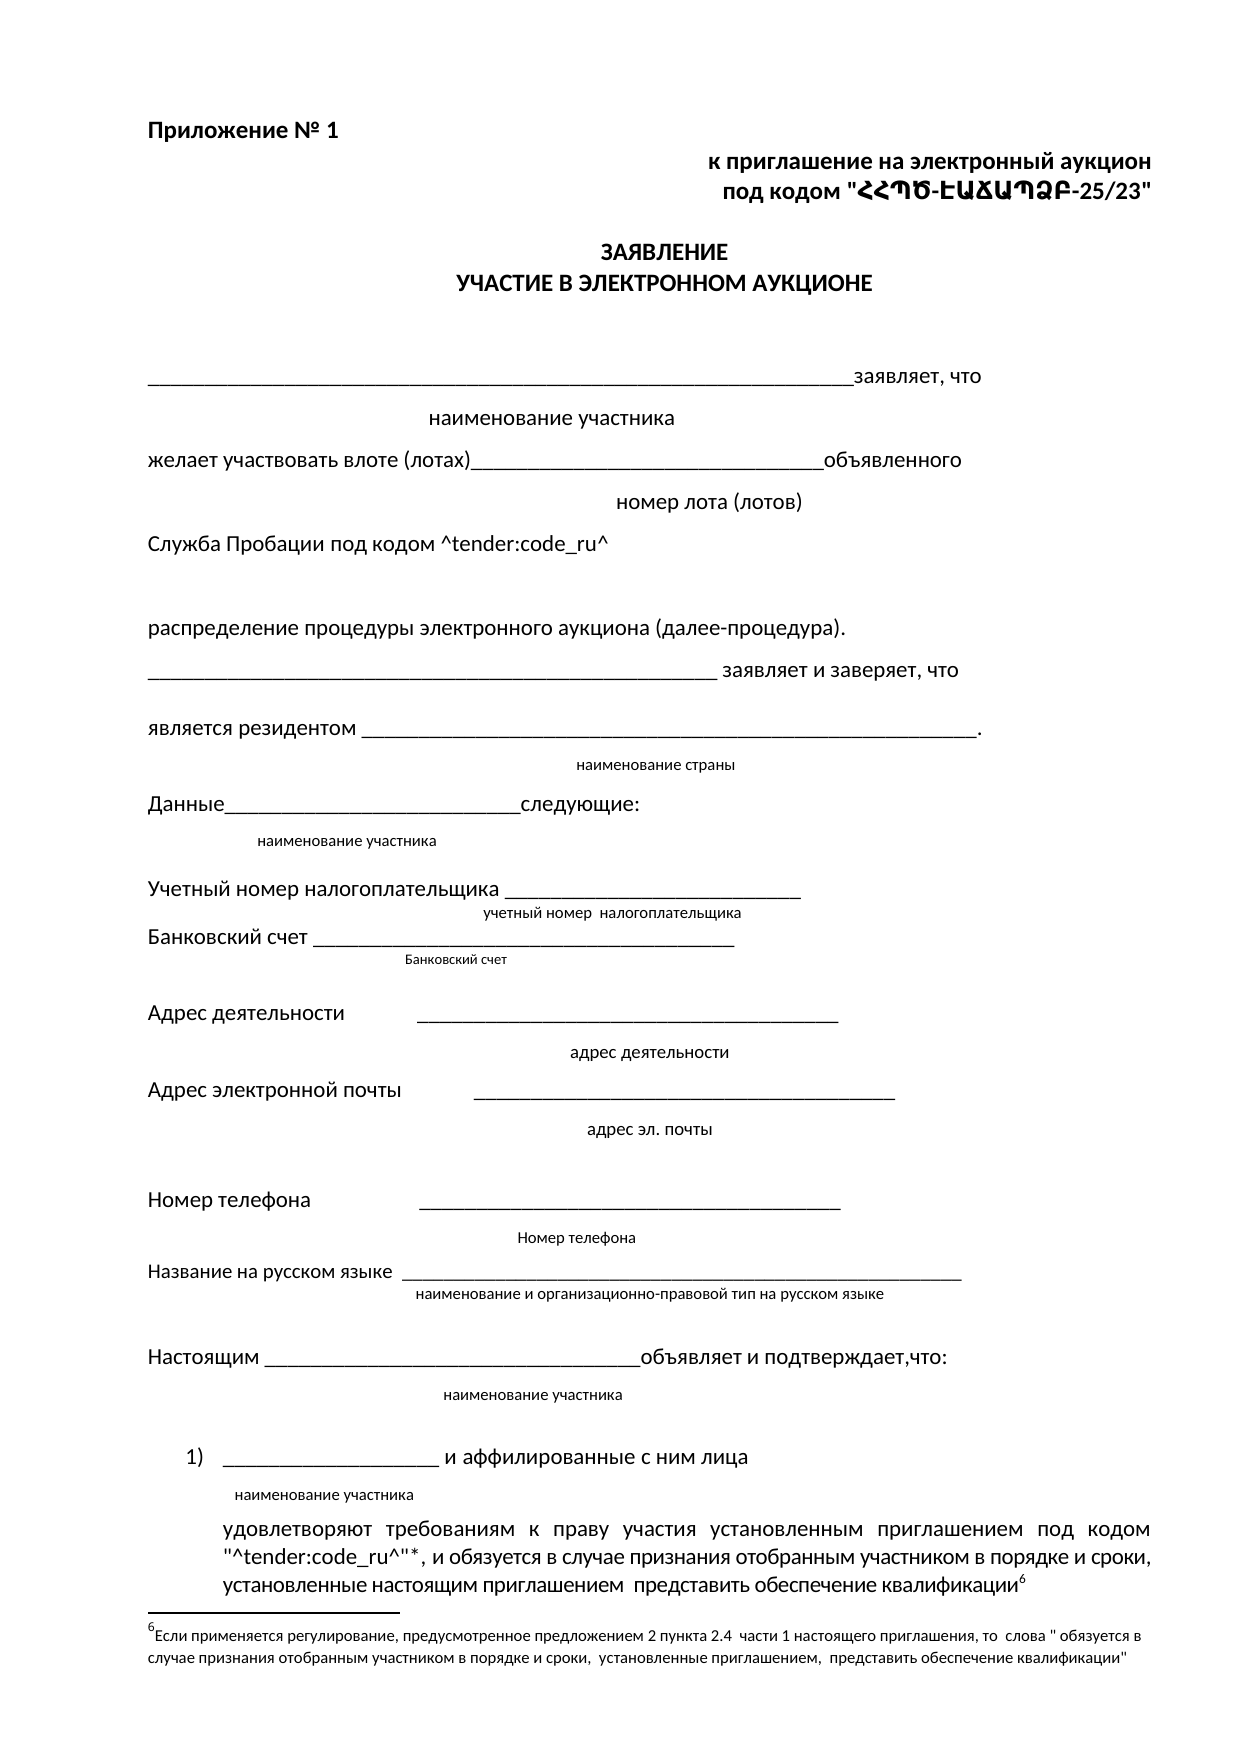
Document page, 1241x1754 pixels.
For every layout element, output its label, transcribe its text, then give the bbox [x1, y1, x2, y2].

text Настоящим _________________________________объявляет и подтверждает,что: [148, 1342, 1152, 1370]
text Адрес деятельности _____________________________________ [148, 998, 1152, 1026]
text адрес эл. почты [148, 1117, 1152, 1140]
text ______________________________________________________________заявляет, что [148, 361, 1152, 389]
list удовлетворяют требованиям к праву участия установленным приглашением под кодом "^tender:code_ru^"*, и обязуется в случае признания отобранным участником в порядке и сроки, установленные настоящим приглашением представить обеспечение квалификации [223, 1514, 1152, 1598]
text наименование участника [443, 1384, 1152, 1404]
text является резидентом ______________________________________________________. [148, 713, 1152, 741]
text 2.4 На этапе аукциона участник представляет сниженные ценовые предложения в порядке, установленном пунктом 2.2 части 2 настоящего приглашения, без необходимости загрузки новых документов в систему. Приложение № 1 [148, 86, 1152, 145]
text наименование и организационно-правовой тип на русском языке [148, 1283, 1152, 1304]
text адрес деятельности [148, 1040, 1152, 1063]
text распределение процедуры электронного аукциона (далее-процедура). [148, 613, 1152, 641]
text Учетный номер налогоплательщика __________________________ [148, 874, 1152, 902]
text наименование страны [576, 754, 1152, 775]
text желает участвовать влоте (лотах)_______________________________объявленного [148, 445, 1152, 473]
text к приглашение на электронный аукцион [177, 145, 1152, 176]
text Номер телефона _____________________________________ [148, 1186, 1152, 1213]
text __________________________________________________ заявляет и заверяет, что [148, 655, 1152, 683]
list ___________________ и аффилированные с ним лица [185, 1442, 1152, 1470]
text Данные__________________________следующие: [148, 789, 1152, 817]
text Адрес электронной почты _____________________________________ [148, 1075, 1152, 1103]
text УЧАСТИЕ В ЭЛЕКТРОННОМ АУКЦИОНЕ [177, 267, 1152, 298]
text Номер телефона [517, 1227, 1152, 1248]
text номер лота (лотов) [606, 487, 1152, 515]
text наименование участника [148, 1484, 1152, 1504]
text Банковский счет _____________________________________ [148, 922, 1152, 950]
text наименование участника [428, 403, 1152, 431]
text ЗАЯВЛЕНИЕ [177, 237, 1152, 267]
text Служба Пробации под кодом ^tender:code_ru^ [148, 529, 1152, 557]
text наименование участника [148, 831, 1152, 851]
text учетный номер налогоплательщика [148, 902, 1152, 922]
text Банковский счет [148, 950, 1152, 968]
text Название на русском языке ______________________________________________________ [148, 1258, 1152, 1283]
text под кодом "ՀՀՊԾ-ԷԱՃԱՊՁԲ-25/23" [177, 176, 1152, 206]
